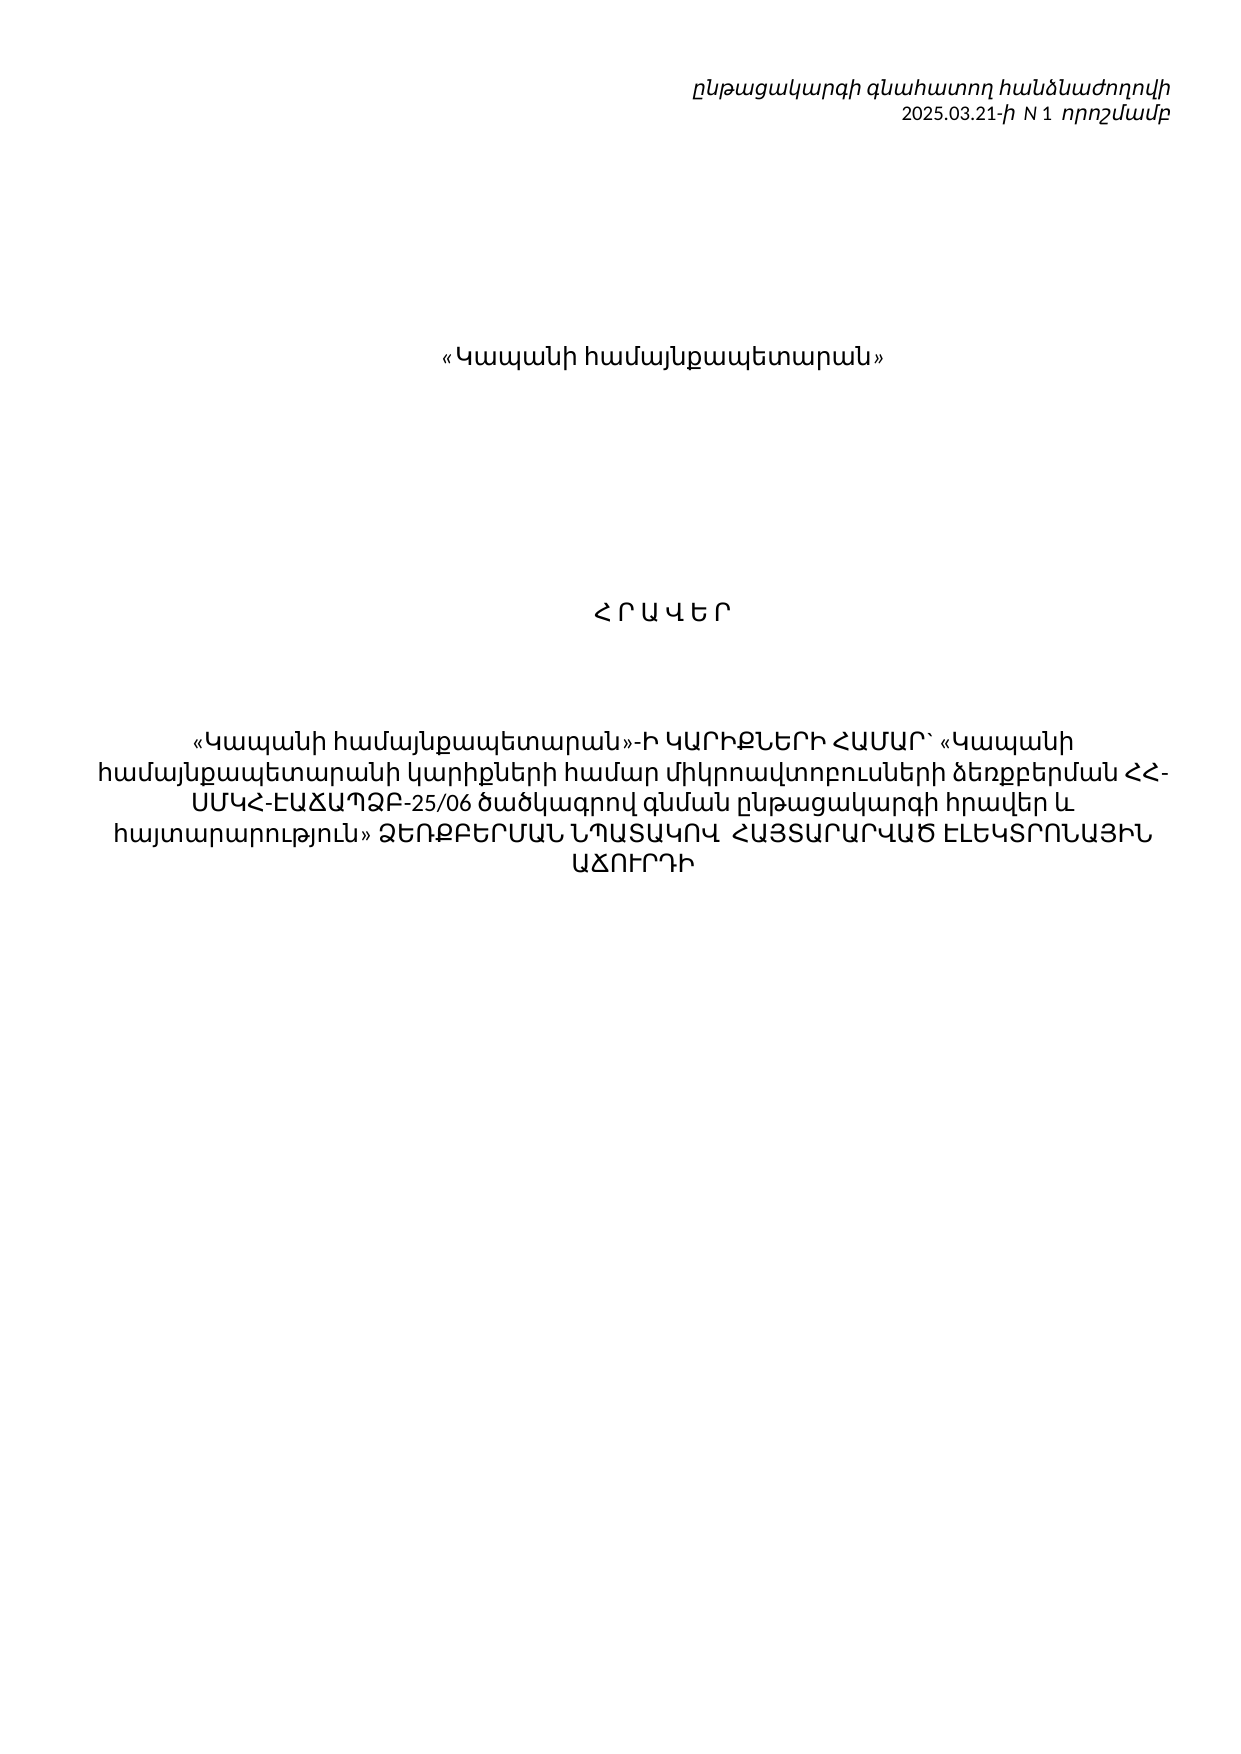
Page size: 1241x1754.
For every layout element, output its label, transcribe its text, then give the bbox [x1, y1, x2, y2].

text ընթացակարգի գնահատող հանձնաժողովի [94, 75, 1171, 100]
text «Կապանի համայնքապետարան»-Ի ԿԱՐԻՔՆԵՐԻ ՀԱՄԱՐ` «Կապանի համայնքապետարանի կարիքների համար միկրոավտոբուսների ձեռքբերման ՀՀ-ՍՄԿՀ-ԷԱՃԱՊՁԲ-25/06 ծածկագրով գնման ընթացակարգի հրավեր և հայտարարություն» ՁԵՌՔԲԵՐՄԱՆ ՆՊԱՏԱԿՈՎ ՀԱՅՏԱՐԱՐՎԱԾ ԷԼԵԿՏՐՈՆԱՅԻՆ ԱՃՈՒՐԴԻ [94, 726, 1172, 879]
text 2025.03.21 -ի N 1 որոշմամբ [94, 100, 1171, 126]
text Հ Ր Ա Վ Ե Ր [94, 597, 1172, 628]
text « Կապանի համայնքապետարան» [94, 341, 1172, 371]
